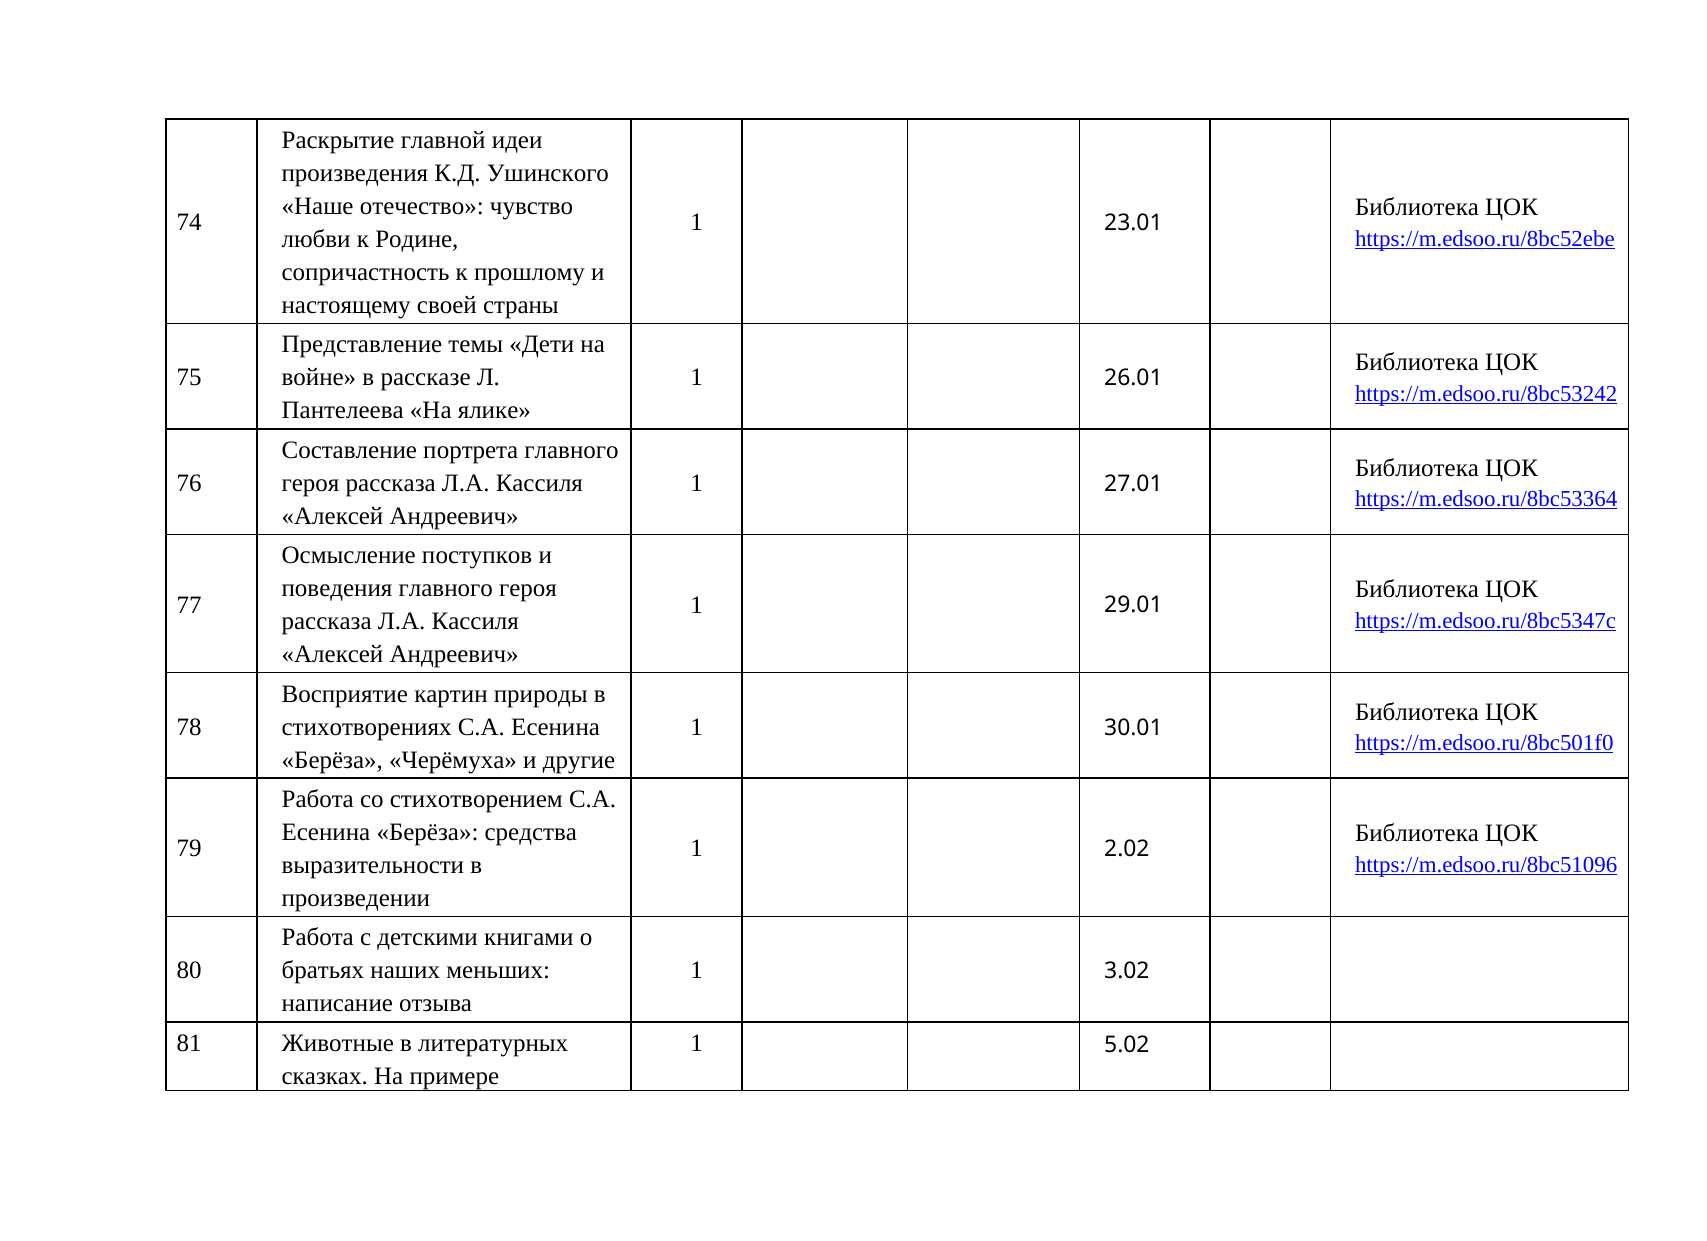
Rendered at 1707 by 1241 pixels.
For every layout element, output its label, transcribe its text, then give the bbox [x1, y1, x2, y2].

table_cell 78 [167, 673, 256, 777]
table_cell [1211, 430, 1330, 533]
table_cell 3.02 [1080, 917, 1209, 1021]
table_cell Работа с детскими книгами о братьях наших меньших: написание отзыва [258, 917, 630, 1021]
table_cell 1 [632, 1023, 741, 1090]
table_cell 1 [632, 535, 741, 672]
table_cell [1211, 1023, 1330, 1090]
table_cell 1 [632, 430, 741, 533]
table_cell [1211, 917, 1330, 1021]
table_cell [743, 535, 907, 672]
table_cell 77 [167, 535, 256, 672]
table_cell Библиотека ЦОК https://m.edsoo.ru/8bc53242 [1331, 324, 1628, 428]
table_cell 23.01 [1080, 120, 1209, 323]
table_cell [908, 430, 1079, 533]
table_cell 79 [167, 779, 256, 916]
table_cell [1211, 120, 1330, 323]
table_cell [743, 917, 907, 1021]
table_cell 26.01 [1080, 324, 1209, 428]
table_cell 1 [632, 673, 741, 777]
table_cell 1 [632, 324, 741, 428]
table_cell [743, 673, 907, 777]
table_cell 80 [167, 917, 256, 1021]
table_cell 1 [632, 120, 741, 323]
table_cell [908, 120, 1079, 323]
table_cell [1211, 779, 1330, 916]
table_cell [1211, 673, 1330, 777]
table_cell [1331, 1023, 1628, 1090]
table_cell Осмысление поступков и поведения главного героя рассказа Л.А. Кассиля «Алексей Андреевич» [258, 535, 630, 672]
table_cell [908, 1023, 1079, 1090]
table_cell [908, 535, 1079, 672]
table_cell 74 [167, 120, 256, 323]
table_cell 5.02 [1080, 1023, 1209, 1090]
table_cell Библиотека ЦОК https://m.edsoo.ru/8bc52ebe [1331, 120, 1628, 323]
table_cell 1 [632, 917, 741, 1021]
table_cell [1331, 917, 1628, 1021]
table_cell Представление темы «Дети на войне» в рассказе Л. Пантелеева «На ялике» [258, 324, 630, 428]
table_cell [908, 917, 1079, 1021]
table_cell Восприятие картин природы в стихотворениях С.А. Есенина «Берёза», «Черёмуха» и другие [258, 673, 630, 777]
table_cell 27.01 [1080, 430, 1209, 533]
table_cell [743, 120, 907, 323]
table_cell 81 [167, 1023, 256, 1090]
table_cell [908, 324, 1079, 428]
table_cell Раскрытие главной идеи произведения К.Д. Ушинского «Наше отечество»: чувство любви к Родине, сопричастность к прошлому и настоящему своей страны [258, 120, 630, 323]
table_cell 1 [632, 779, 741, 916]
table_cell Библиотека ЦОК https://m.edsoo.ru/8bc53364 [1331, 430, 1628, 533]
table_cell [1211, 535, 1330, 672]
table_cell 29.01 [1080, 535, 1209, 672]
table_cell 30.01 [1080, 673, 1209, 777]
table_cell [1211, 324, 1330, 428]
table_cell Библиотека ЦОК https://m.edsoo.ru/8bc51096 [1331, 779, 1628, 916]
table_cell [743, 1023, 907, 1090]
table_cell [743, 324, 907, 428]
table_cell [908, 779, 1079, 916]
table_cell 76 [167, 430, 256, 533]
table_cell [258, 1023, 630, 1090]
table_cell [743, 430, 907, 533]
table_cell [908, 673, 1079, 777]
table_cell Библиотека ЦОК https://m.edsoo.ru/8bc5347c [1331, 535, 1628, 672]
table_cell 75 [167, 324, 256, 428]
table_cell Библиотека ЦОК https://m.edsoo.ru/8bc501f0 [1331, 673, 1628, 777]
table_cell 2.02 [1080, 779, 1209, 916]
table_cell Составление портрета главного героя рассказа Л.А. Кассиля «Алексей Андреевич» [258, 430, 630, 533]
table_cell Работа со стихотворением С.А. Есенина «Берёза»: средства выразительности в произведении [258, 779, 630, 916]
table_cell [743, 779, 907, 916]
